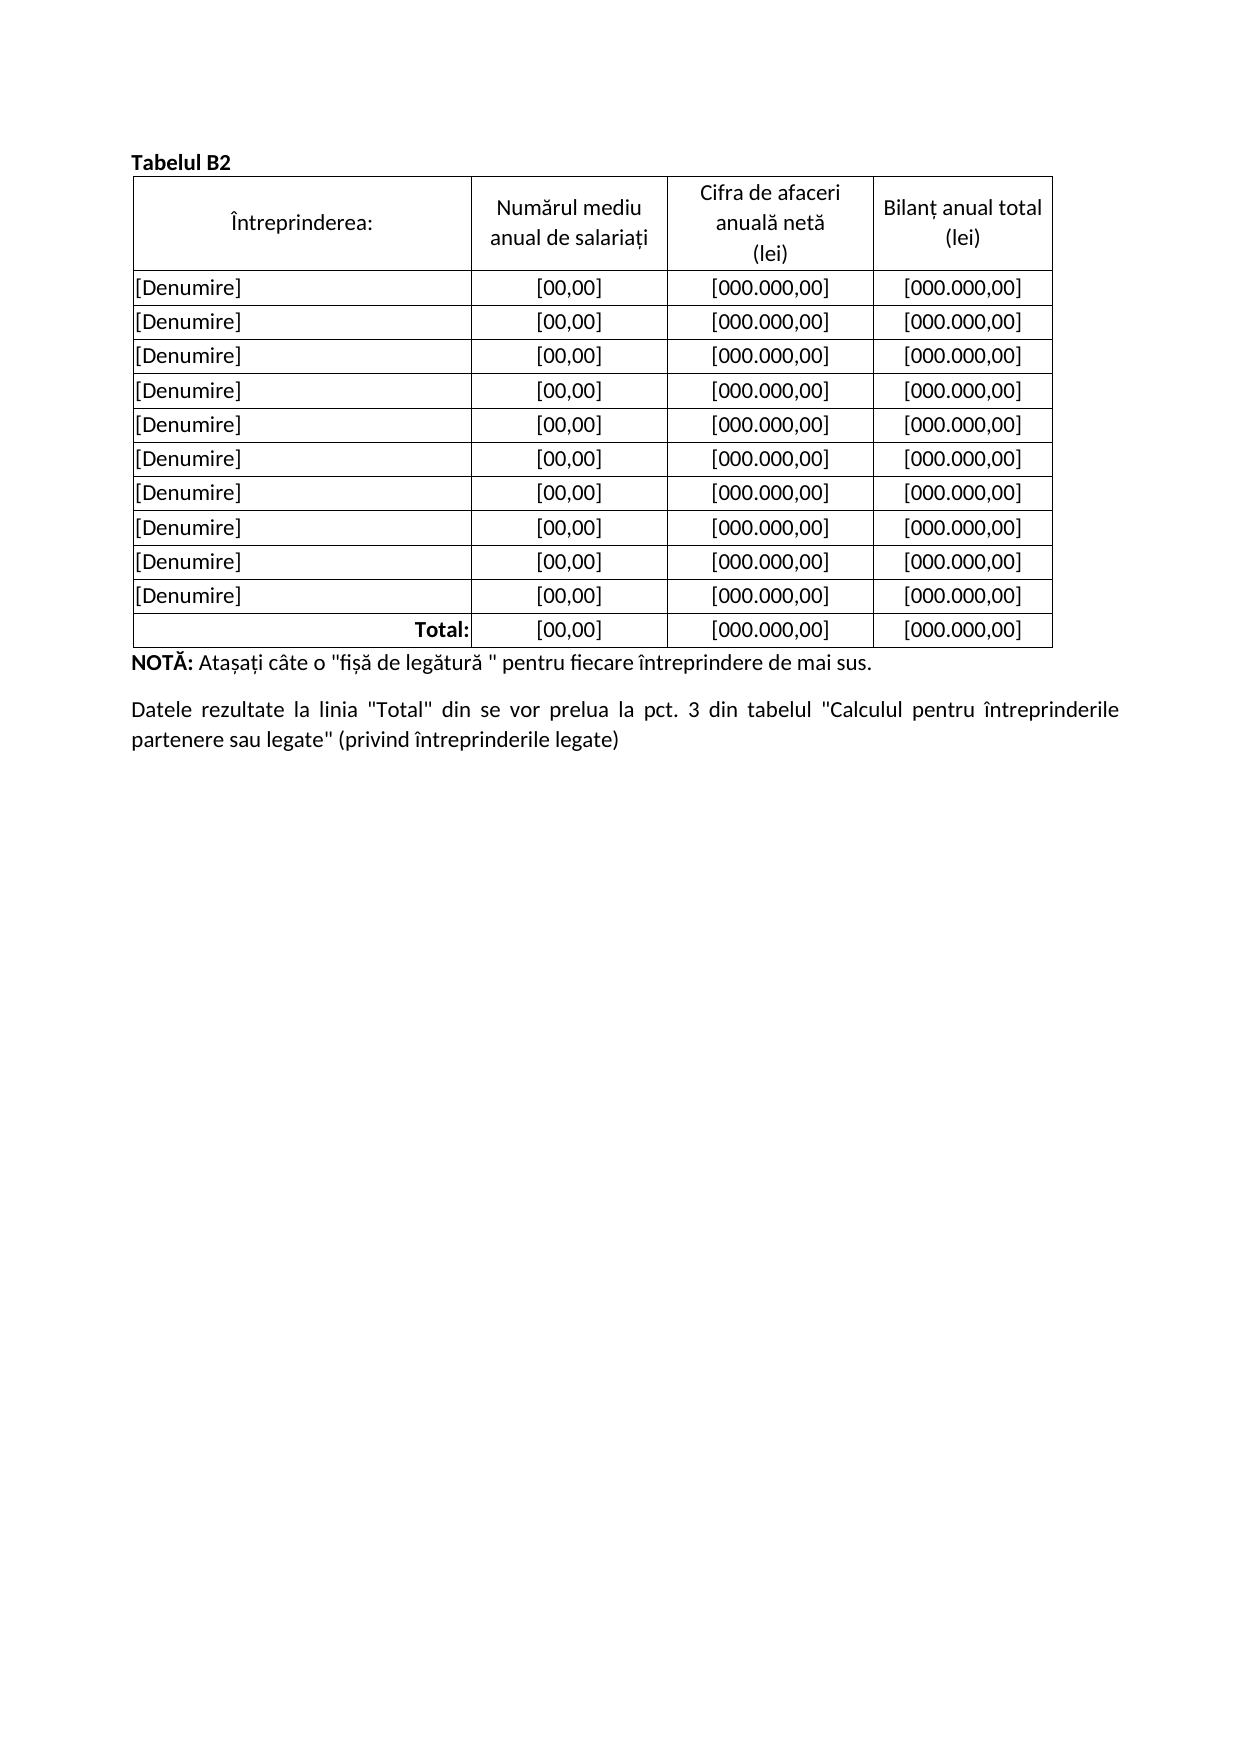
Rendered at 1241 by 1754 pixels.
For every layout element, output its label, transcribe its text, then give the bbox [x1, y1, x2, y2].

table_cell [134, 580, 471, 613]
table_cell [668, 477, 873, 510]
table_cell [472, 374, 667, 407]
table_cell [134, 511, 471, 544]
table_cell [134, 271, 471, 304]
table_cell [472, 340, 667, 373]
table_cell [874, 374, 1052, 407]
table_header Bilanț anual total (lei) [874, 177, 1052, 270]
table_header Numărul mediu anual de salariaţi [472, 177, 667, 270]
table_cell [134, 374, 471, 407]
table_cell [472, 409, 667, 442]
table_cell [472, 511, 667, 544]
table_cell [668, 443, 873, 476]
table_cell [874, 477, 1052, 510]
table_header Întreprinderea: [134, 177, 471, 270]
table_cell [668, 511, 873, 544]
text NOTĂ: Ataşaţi câte o "fişă de legătură " pentru fiecare întreprindere de mai sus. [131, 648, 1122, 676]
table_cell [134, 340, 471, 373]
table_cell [134, 409, 471, 442]
table_cell [472, 443, 667, 476]
subtitle Tabelul B2 [131, 148, 1122, 176]
table_cell [668, 340, 873, 373]
table_cell [668, 374, 873, 407]
table_cell [874, 340, 1052, 373]
table_cell [874, 614, 1052, 647]
table_cell [134, 443, 471, 476]
table_cell [472, 546, 667, 579]
table_cell [874, 580, 1052, 613]
table_cell [472, 614, 667, 647]
table_cell [668, 271, 873, 304]
table_cell [874, 271, 1052, 304]
table_cell [134, 306, 471, 339]
table_cell [472, 477, 667, 510]
table_cell Total: [134, 614, 471, 647]
table_cell [472, 580, 667, 613]
table_cell [472, 271, 667, 304]
table_cell [874, 546, 1052, 579]
table_cell [668, 306, 873, 339]
table_cell [668, 546, 873, 579]
table_cell [874, 409, 1052, 442]
table_header Cifra de afaceri anuală netă (lei) [668, 177, 873, 270]
text Datele rezultate la linia "Total" din se vor prelua la pct. 3 din tabelul "Calculul pentru întreprinderile partenere sau legate" (privind întreprinderile legate) [131, 695, 1122, 753]
table_cell [134, 477, 471, 510]
table_cell [472, 306, 667, 339]
table_cell [134, 546, 471, 579]
table_cell [668, 409, 873, 442]
table_cell [874, 306, 1052, 339]
table_cell [668, 580, 873, 613]
table_cell [874, 443, 1052, 476]
table_cell [874, 511, 1052, 544]
table_cell [668, 614, 873, 647]
